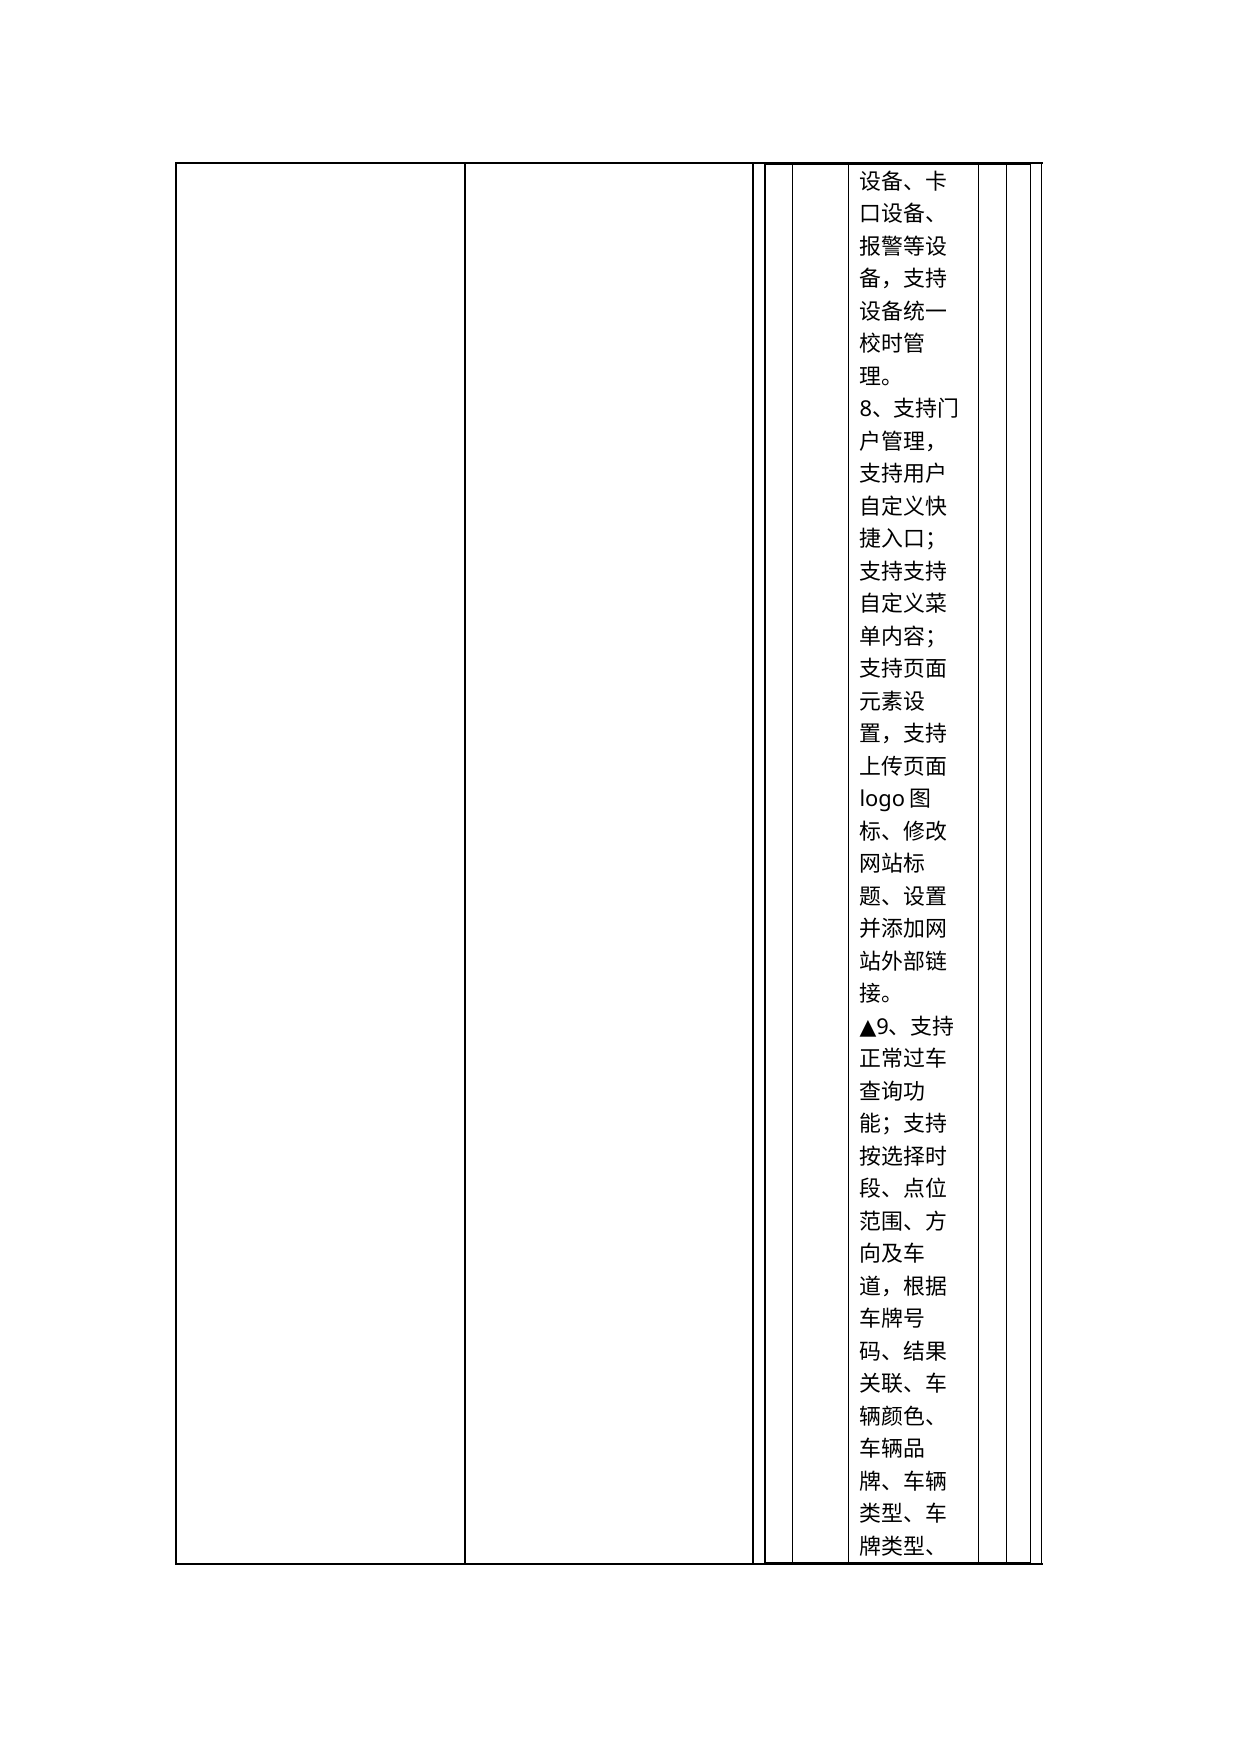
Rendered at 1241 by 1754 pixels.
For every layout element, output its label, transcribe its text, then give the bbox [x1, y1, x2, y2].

table_cell 1 [177, 164, 464, 1563]
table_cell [1007, 165, 1030, 1562]
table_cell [979, 165, 1006, 1562]
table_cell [849, 165, 978, 1562]
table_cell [793, 165, 848, 1562]
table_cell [754, 164, 764, 1563]
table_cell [766, 165, 792, 1562]
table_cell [1031, 164, 1041, 1563]
table_cell ▲ [466, 164, 752, 1563]
